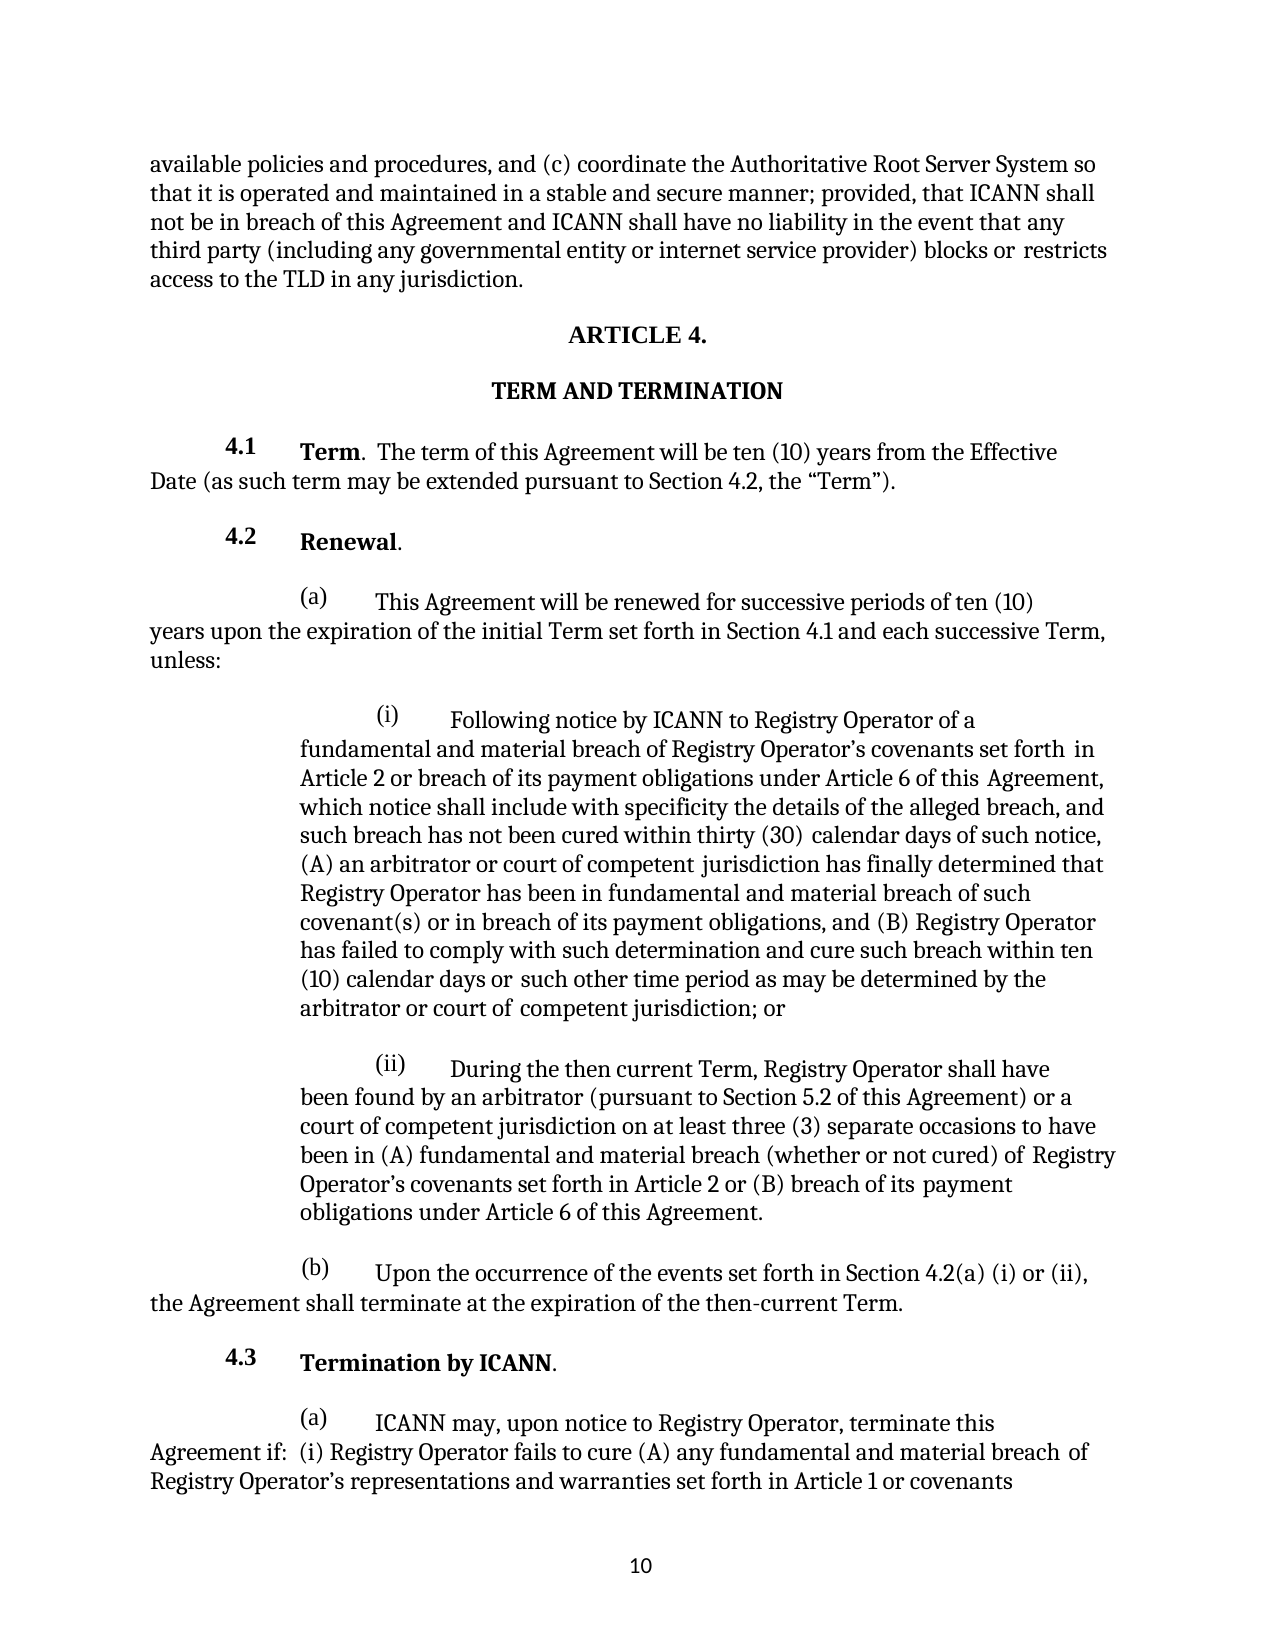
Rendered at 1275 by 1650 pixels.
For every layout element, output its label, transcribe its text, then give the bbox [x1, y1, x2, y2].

text Date (as such term may be extended pursuant to Section 4.2, the “Term”). [150, 466, 1131, 496]
subtitle 4.2 [139, 521, 256, 549]
text Agreement if: (i) Registry Operator fails to cure (A) any fundamental and material breach of Registry Operator’s representations and warranties set forth in Article 1 or covenants [150, 1438, 1114, 1496]
text the Agreement shall terminate at the expiration of the then-current Term. [150, 1288, 1131, 1317]
text been found by an arbitrator (pursuant to Section 5.2 of this Agreement) or a court of competent jurisdiction on at least three (3) separate occasions to have been in (A) fundamental and material breach (whether or not cured) of Registry Operator’s covenants set forth in Article 2 or (B) breach of its payment obligations under Article 6 of this Agreement. [300, 1083, 1118, 1227]
text Renewal. [300, 528, 1131, 556]
text Term. The term of this Agreement will be ten (10) years from the Effective [300, 438, 1131, 466]
text (a) [139, 1402, 327, 1431]
subtitle ARTICLE 4. [486, 320, 789, 349]
subtitle 4.3 [139, 1342, 256, 1371]
text TERM AND TERMINATION [486, 377, 789, 406]
text This Agreement will be renewed for successive periods of ten (10) [375, 588, 1131, 617]
text (ii) [139, 1048, 406, 1076]
text Upon the occurrence of the events set forth in Section 4.2(a) (i) or (ii), [375, 1259, 1131, 1288]
text (b) [139, 1252, 329, 1281]
text 4.1 [139, 431, 256, 459]
text (i) [139, 699, 398, 728]
text fundamental and material breach of Registry Operator’s covenants set forth in Article 2 or breach of its payment obligations under Article 6 of this Agreement, which notice shall include with specificity the details of the alleged breach, and such breach has not been cured within thirty (30) calendar days of such notice, (A) an arbitrator or court of competent jurisdiction has finally determined that Registry Operator has been in fundamental and material breach of such covenant(s) or in breach of its payment obligations, and (B) Registry Operator has failed to comply with such determination and cure such breach within ten (10) calendar days or such other time period as may be determined by the arbitrator or court of competent jurisdiction; or [300, 735, 1118, 1023]
text Following notice by ICANN to Registry Operator of a [450, 706, 1131, 735]
text Termination by ICANN. [300, 1349, 1131, 1377]
text years upon the expiration of the initial Term set forth in Section 4.1 and each successive Term, unless: [150, 617, 1118, 674]
text available policies and procedures, and (c) coordinate the Authoritative Root Server System so that it is operated and maintained in a stable and secure manner; provided, that ICANN shall not be in breach of this Agreement and ICANN shall have no liability in the event that any third party (including any governmental entity or internet service provider) blocks or restricts access to the TLD in any jurisdiction. [150, 150, 1118, 294]
text During the then current Term, Registry Operator shall have [450, 1054, 1131, 1083]
text (a) [139, 581, 327, 610]
text ICANN may, upon notice to Registry Operator, terminate this [375, 1409, 1131, 1438]
